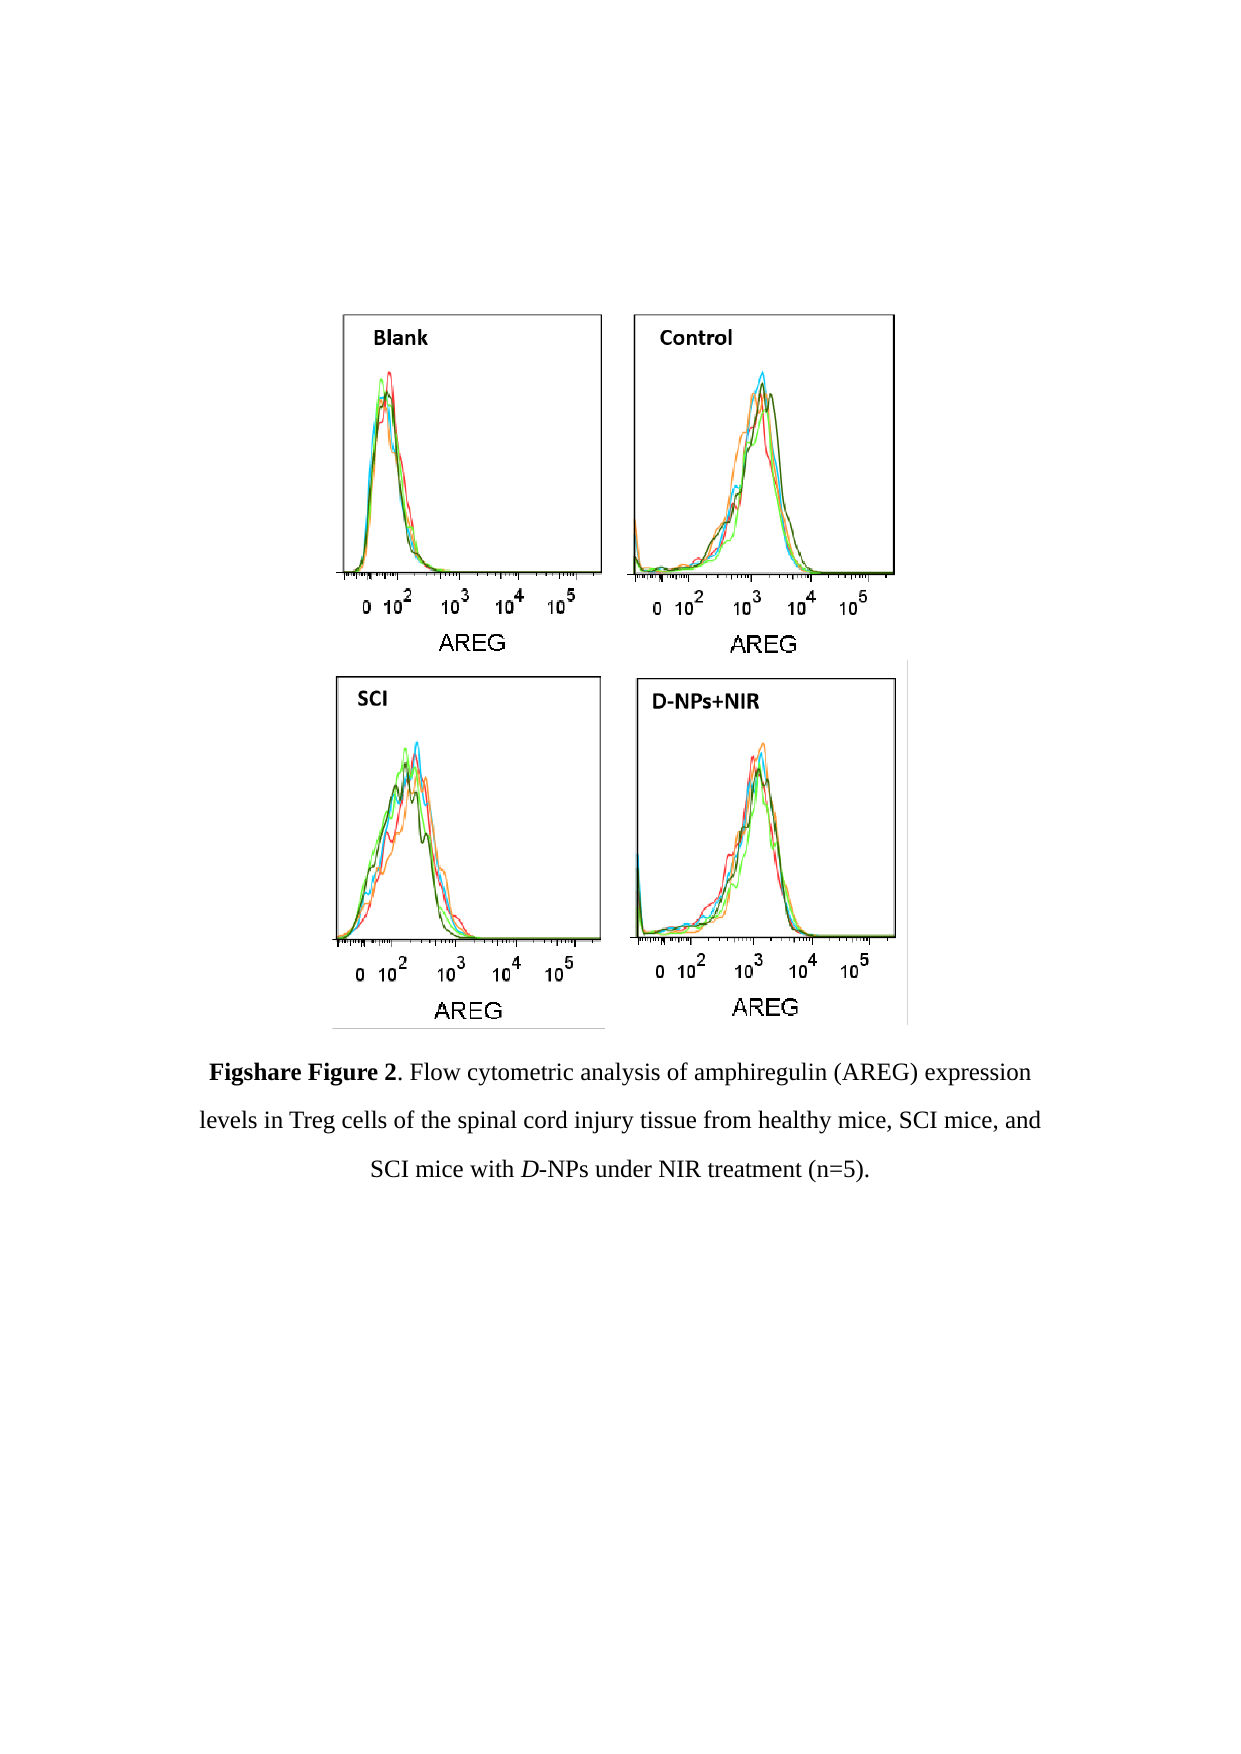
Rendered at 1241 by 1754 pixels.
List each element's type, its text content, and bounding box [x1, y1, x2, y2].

picture [332, 307, 908, 1029]
text Figshare Figure 2. Flow cytometric analysis of amphiregulin (AREG) expression levels in Treg cells of the spinal cord injury tissue from healthy mice, SCI mice, and SCI mice with D-NPs under NIR treatment (n=5). [187, 1055, 1053, 1185]
